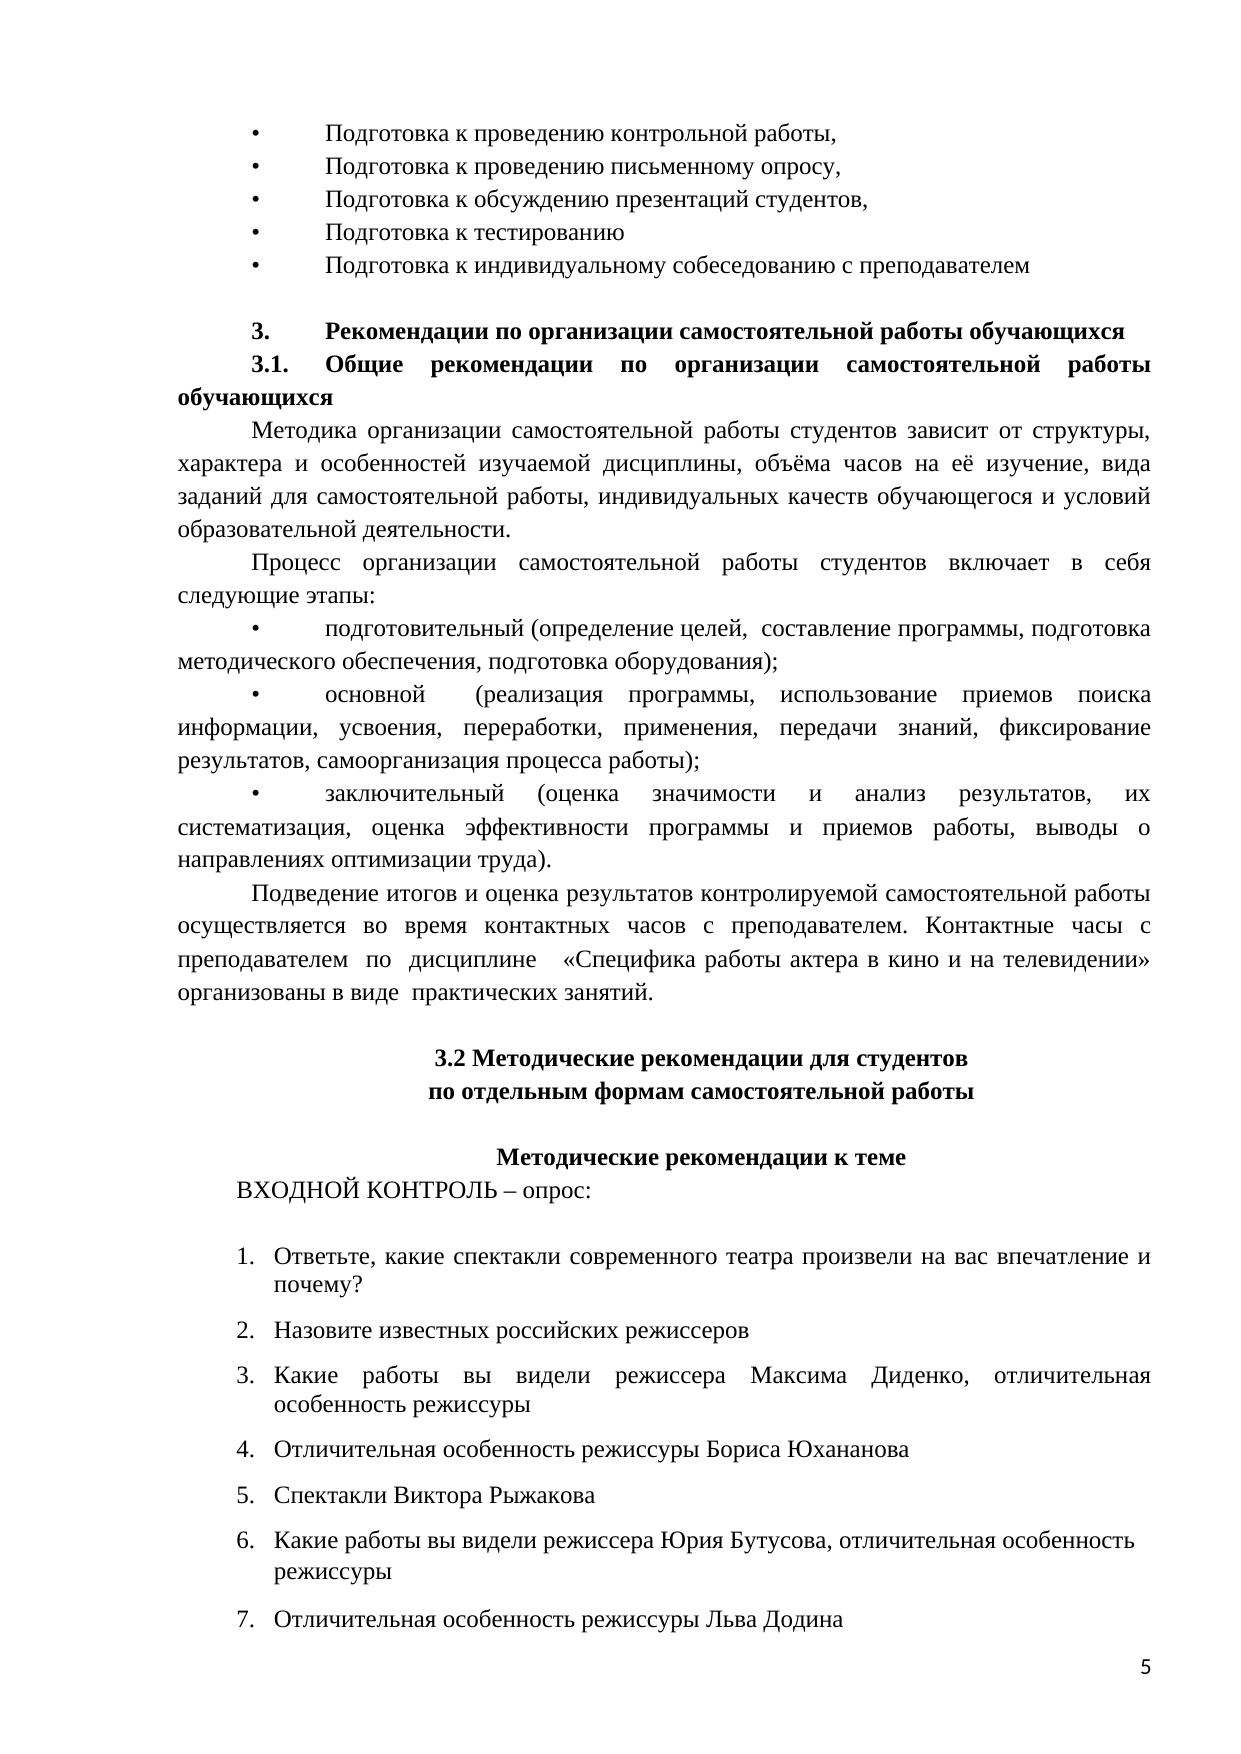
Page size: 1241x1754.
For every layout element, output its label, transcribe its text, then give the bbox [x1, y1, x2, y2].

list Какие работы вы видели режиссера Максима Диденко, отличительная особенность режиссуры [236, 1360, 1152, 1418]
text • Подготовка к тестированию [177, 217, 1152, 246]
list Отличительная особенность режиссуры Бориса Юхананова [236, 1434, 1152, 1463]
text • Подготовка к индивидуальному собеседованию с преподавателем [177, 250, 1152, 279]
text ВХОДНОЙ КОНТРОЛЬ – опрос: [177, 1175, 1152, 1203]
list Ответьте, какие спектакли современного театра произвели на вас впечатление и почему? [236, 1241, 1152, 1298]
text Методические рекомендации к теме [177, 1142, 1152, 1171]
text 3.2 Методические рекомендации для студентов [177, 1043, 1152, 1071]
text Подведение итогов и оценка результатов контролируемой самостоятельной работы осуществляется во время контактных часов с преподавателем. Контактные часы с преподавателем по дисциплине «Специфика работы актера в кино и на телевидении» организованы в виде практических занятий. [177, 878, 1152, 1005]
text • заключительный (оценка значимости и анализ результатов, их систематизация, оценка эффективности программы и приемов работы, выводы о направлениях оптимизации труда). [177, 778, 1152, 873]
text 3.1. Общие рекомендации по организации самостоятельной работы обучающихся [177, 349, 1152, 411]
text • Подготовка к обсуждению презентаций студентов, [177, 184, 1152, 213]
list Какие работы вы видели режиссера Юрия Бутусова, отличительная особенность режиссуры [236, 1525, 1152, 1585]
text • основной (реализация программы, использование приемов поиска информации, усвоения, переработки, применения, передачи знаний, фиксирование результатов, самоорганизация процесса работы); [177, 679, 1152, 774]
text • подготовительный (определение целей, составление программы, подготовка методического обеспечения, подготовка оборудования); [177, 613, 1152, 675]
list Спектакли Виктора Рыжакова [236, 1480, 1152, 1509]
list Отличительная особенность режиссуры Льва Додина [236, 1604, 1152, 1633]
text • Подготовка к проведению письменному опросу, [177, 151, 1152, 180]
text по отдельным формам самостоятельной работы [177, 1076, 1152, 1104]
text 3. Рекомендации по организации самостоятельной работы обучающихся [177, 316, 1152, 345]
text Методика организации самостоятельной работы студентов зависит от структуры, характера и особенностей изучаемой дисциплины, объёма часов на её изучение, вида заданий для самостоятельной работы, индивидуальных качеств обучающегося и условий образовательной деятельности. [177, 415, 1152, 543]
text • Подготовка к проведению контрольной работы, [177, 118, 1152, 147]
list Назовите известных российских режиссеров [236, 1315, 1152, 1344]
text Процесс организации самостоятельной работы студентов включает в себя следующие этапы: [177, 547, 1152, 609]
